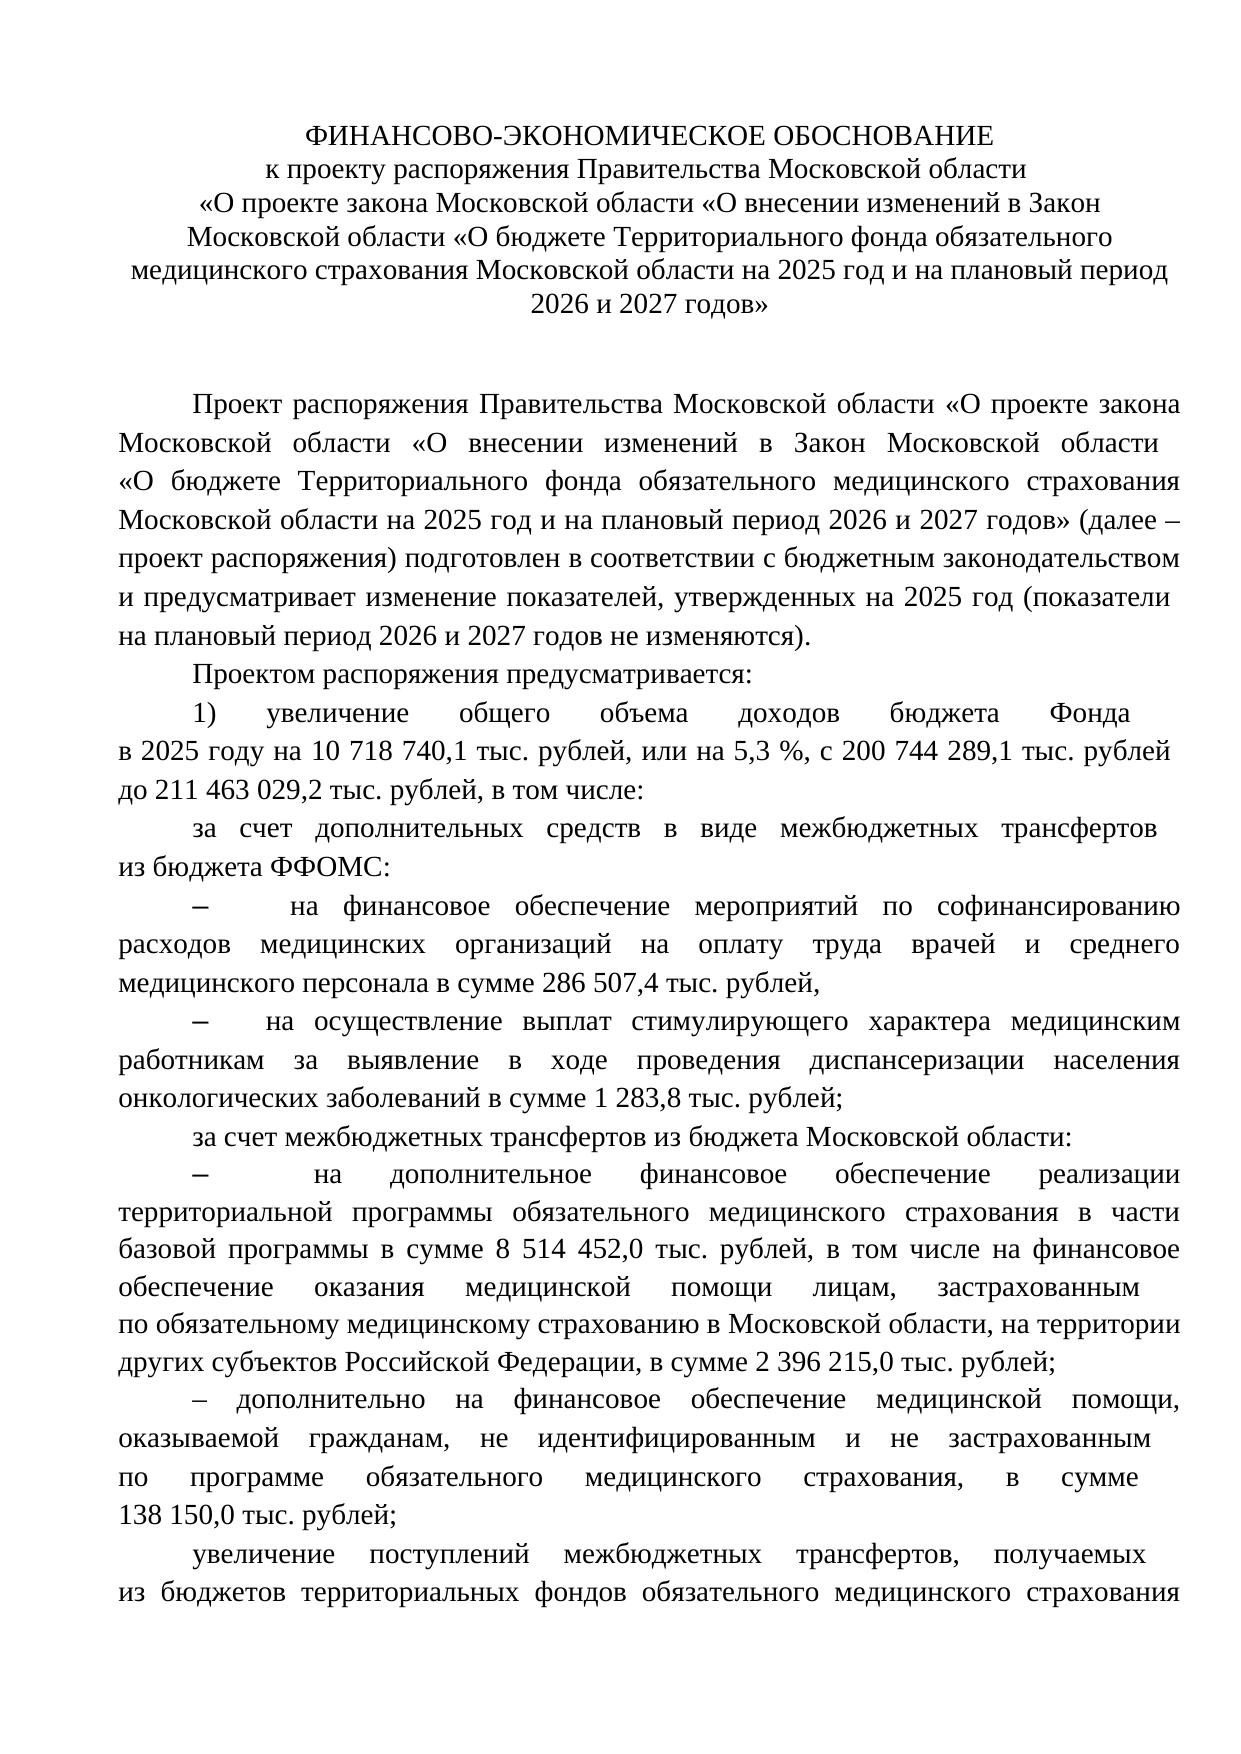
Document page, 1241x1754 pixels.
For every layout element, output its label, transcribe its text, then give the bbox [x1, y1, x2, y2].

list на дополнительное финансовое обеспечение реализации территориальной программы обязательного медицинского страхования в части базовой программы в сумме 8 514 452,0 тыс. рублей, в том числе на финансовое обеспечение оказания медицинской помощи лицам, застрахованным по обязательному медицинскому страхованию в Московской области, на территории других субъектов Российской Федерации, в сумме 2 396 215,0 тыс. рублей; [118, 1156, 1181, 1378]
text к проекту распоряжения Правительства Московской области «О проекте закона Московской области «О внесении изменений в Закон Московской области «О бюджете Территориального фонда обязательного медицинского страхования Московской области на 2025 год и на плановый период 2026 и 2027 годов» [118, 152, 1181, 319]
text за счет дополнительных средств в виде межбюджетных трансфертов из бюджета ФФОМС: [118, 810, 1181, 882]
list на осуществление выплат стимулирующего характера медицинским работникам за выявление в ходе проведения диспансеризации населения онкологических заболеваний в сумме 1 283,8 тыс. рублей; [118, 1003, 1181, 1114]
text 1) увеличение общего объема доходов бюджета Фонда в 2025 году на 10 718 740,1 тыс. рублей, или на 5,3 %, с 200 744 289,1 тыс. рублей до 211 463 029,2 тыс. рублей, в том числе: [118, 695, 1181, 805]
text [118, 1536, 1181, 1608]
list на финансовое обеспечение мероприятий по софинансированию расходов медицинских организаций на оплату труда врачей и среднего медицинского персонала в сумме 286 507,4 тыс. рублей, [118, 887, 1181, 998]
text за счет межбюджетных трансфертов из бюджета Московской области: [118, 1119, 1181, 1152]
text ФИНАНСОВО-ЭКОНОМИЧЕСКОЕ ОБОСНОВАНИЕ [118, 118, 1181, 152]
text Проектом распоряжения предусматривается: [118, 656, 1181, 690]
text – дополнительно на финансовое обеспечение медицинской помощи, оказываемой гражданам, не идентифицированным и не застрахованным по программе обязательного медицинского страхования, в сумме 138 150,0 тыс. рублей; [118, 1382, 1181, 1531]
text Проект распоряжения Правительства Московской области «О проекте закона Московской области «О внесении изменений в Закон Московской области «О бюджете Территориального фонда обязательного медицинского страхования Московской области на 2025 год и на плановый период 2026 и 2027 годов» (далее – проект распоряжения) подготовлен в соответствии с бюджетным законодательством и предусматривает изменение показателей, утвержденных на 2025 год (показатели на плановый период 2026 и 2027 годов не изменяются). [118, 386, 1181, 651]
